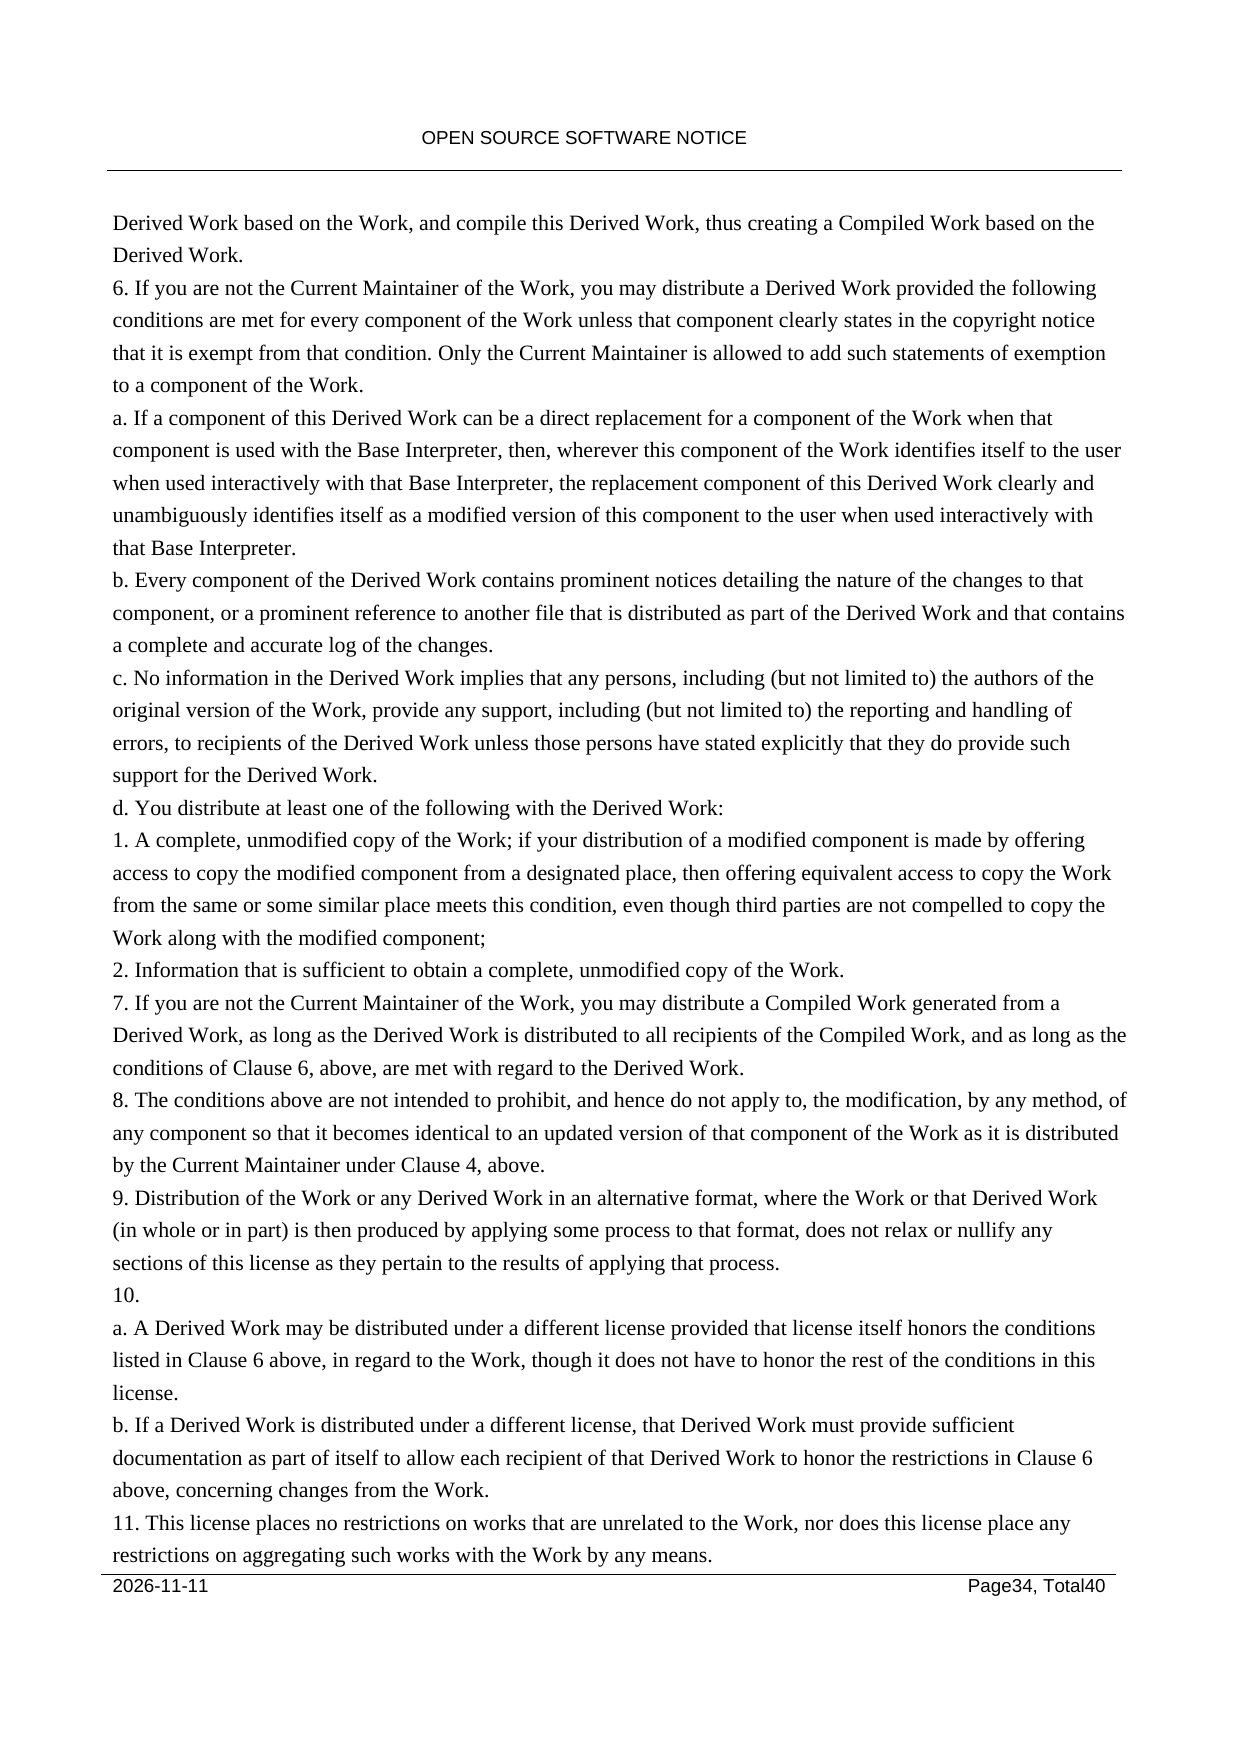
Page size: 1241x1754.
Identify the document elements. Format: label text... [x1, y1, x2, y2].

text 7. If you are not the Current Maintainer of the Work, you may distribute a Compiled Work generated from a Derived Work, as long as the Derived Work is distributed to all recipients of the Compiled Work, and as long as the conditions of Clause 6, above, are met with regard to the Derived Work. [112, 986, 1128, 1084]
text a. A Derived Work may be distributed under a different license provided that license itself honors the conditions listed in Clause 6 above, in regard to the Work, though it does not have to honor the rest of the conditions in this license. [112, 1311, 1128, 1409]
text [112, 206, 1128, 271]
text 9. Distribution of the Work or any Derived Work in an alternative format, where the Work or that Derived Work (in whole or in part) is then produced by applying some process to that format, does not relax or nullify any sections of this license as they pertain to the results of applying that process. [112, 1181, 1128, 1279]
text b. Every component of the Derived Work contains prominent notices detailing the nature of the changes to that component, or a prominent reference to another file that is distributed as part of the Derived Work and that contains a complete and accurate log of the changes. [112, 564, 1128, 661]
text 6. If you are not the Current Maintainer of the Work, you may distribute a Derived Work provided the following conditions are met for every component of the Work unless that component clearly states in the copyright notice that it is exempt from that condition. Only the Current Maintainer is allowed to add such statements of exemption to a component of the Work. [112, 271, 1128, 401]
text 2. Information that is sufficient to obtain a complete, unmodified copy of the Work. [112, 954, 1128, 986]
text 11. This license places no restrictions on works that are unrelated to the Work, nor does this license place any restrictions on aggregating such works with the Work by any means. [112, 1506, 1128, 1571]
text 8. The conditions above are not intended to prohibit, and hence do not apply to, the modification, by any method, of any component so that it becomes identical to an updated version of that component of the Work as it is distributed by the Current Maintainer under Clause 4, above. [112, 1084, 1128, 1181]
text b. If a Derived Work is distributed under a different license, that Derived Work must provide sufficient documentation as part of itself to allow each recipient of that Derived Work to honor the restrictions in Clause 6 above, concerning changes from the Work. [112, 1409, 1128, 1506]
text a. If a component of this Derived Work can be a direct replacement for a component of the Work when that component is used with the Base Interpreter, then, wherever this component of the Work identifies itself to the user when used interactively with that Base Interpreter, the replacement component of this Derived Work clearly and unambiguously identifies itself as a modified version of this component to the user when used interactively with that Base Interpreter. [112, 401, 1128, 564]
text 1. A complete, unmodified copy of the Work; if your distribution of a modified component is made by offering access to copy the modified component from a designated place, then offering equivalent access to copy the Work from the same or some similar place meets this condition, even though third parties are not compelled to copy the Work along with the modified component; [112, 824, 1128, 954]
text d. You distribute at least one of the following with the Derived Work: [112, 791, 1128, 824]
text 10. [112, 1279, 1128, 1311]
text c. No information in the Derived Work implies that any persons, including (but not limited to) the authors of the original version of the Work, provide any support, including (but not limited to) the reporting and handling of errors, to recipients of the Derived Work unless those persons have stated explicitly that they do provide such support for the Derived Work. [112, 661, 1128, 791]
